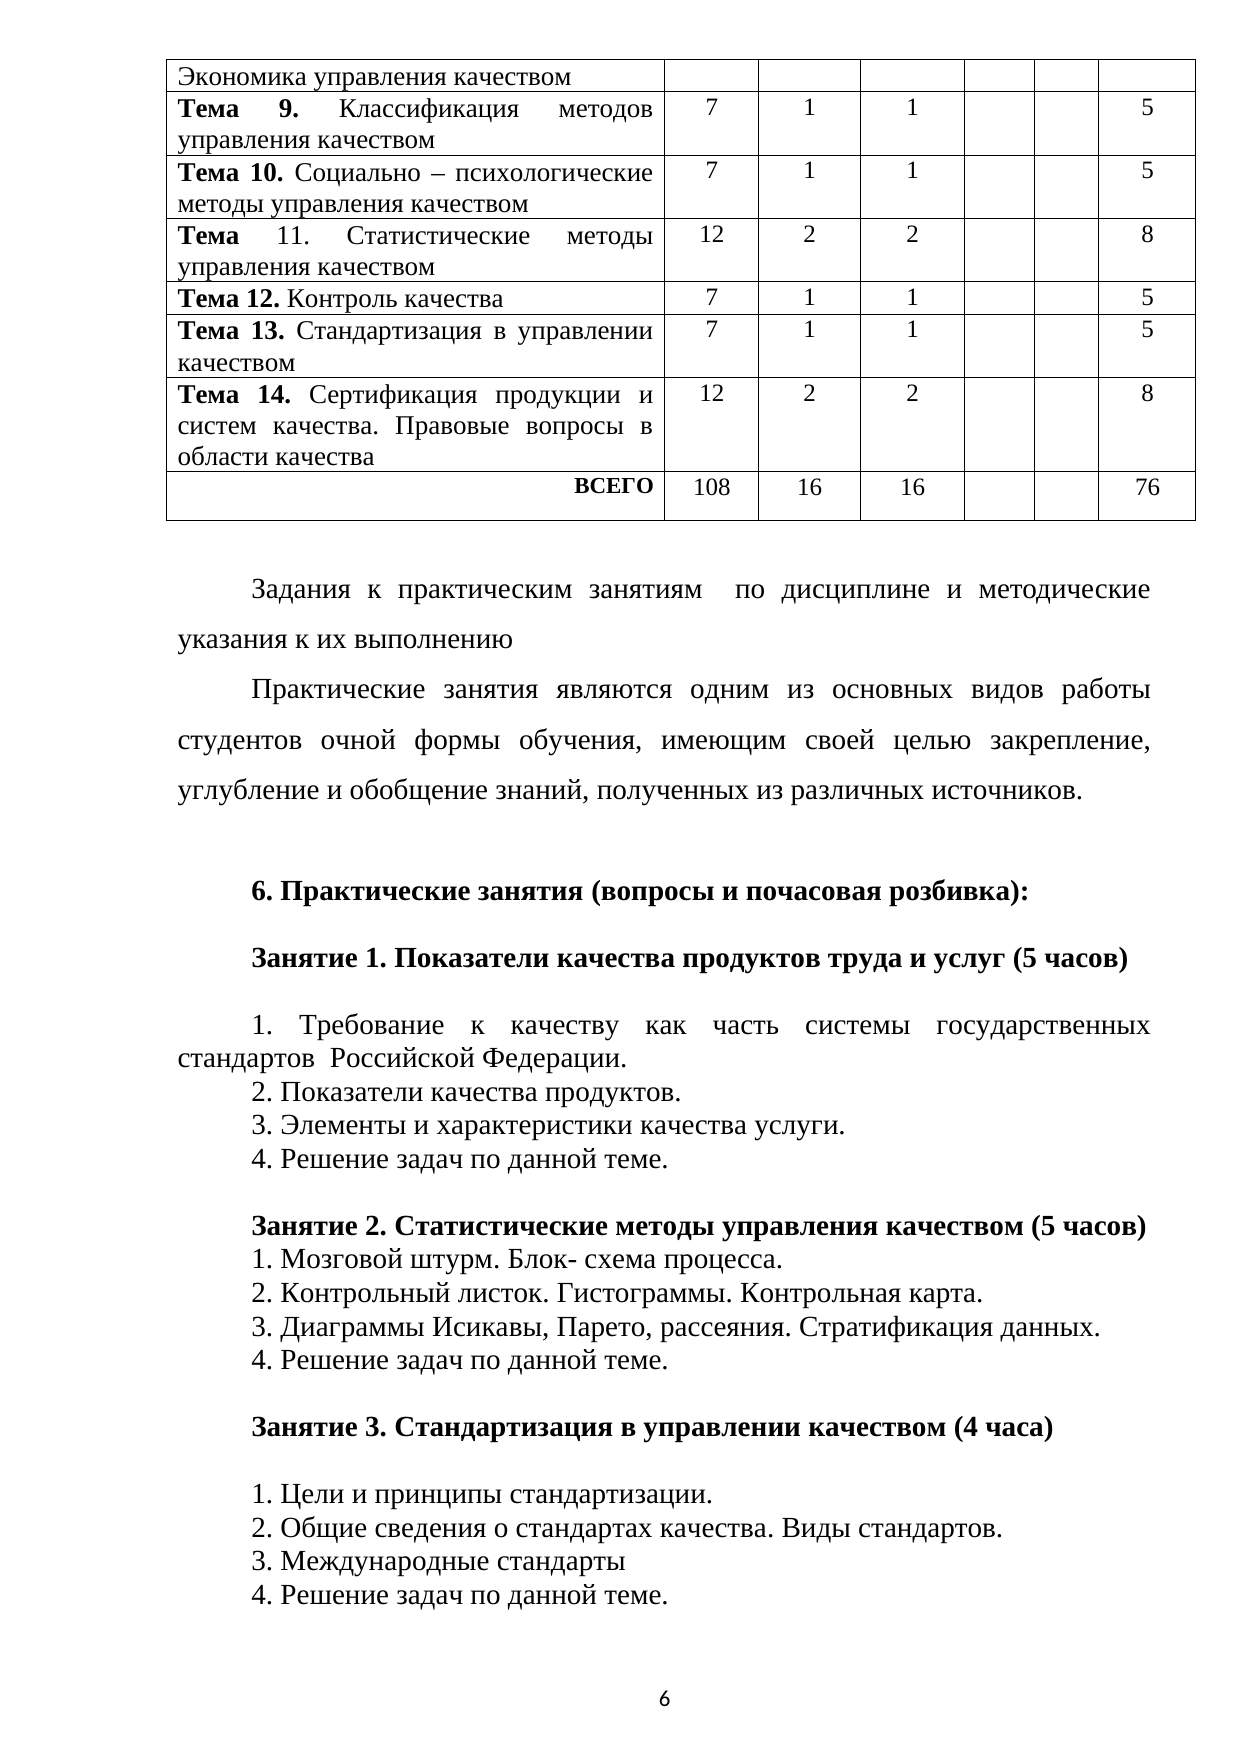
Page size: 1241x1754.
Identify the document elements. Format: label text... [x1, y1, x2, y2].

text 3. Диаграммы Исикавы, Парето, рассеяния. Стратификация данных. [177, 1309, 1152, 1342]
table_cell 12 [665, 219, 758, 281]
table_cell 7 [665, 315, 758, 377]
table_cell 7 [665, 60, 758, 91]
table_cell Тема 12. Контроль качества [167, 282, 664, 313]
table_cell 1 [759, 315, 860, 377]
table_cell 2 [759, 378, 860, 471]
table_cell Тема 9. Классификация методов управления качеством [167, 92, 664, 154]
text 4. Решение задач по данной теме. [177, 1342, 1152, 1376]
table_cell 1 [759, 282, 860, 313]
table_cell Тема 13. Стандартизация в управлении качеством [167, 315, 664, 377]
table_cell 76 [1099, 472, 1195, 519]
table_cell 5 [1099, 315, 1195, 377]
table_cell Тема 14. Сертификация продукции и систем качества. Правовые вопросы в области качества [167, 378, 664, 471]
text Занятие 2. Статистические методы управления качеством (5 часов) [177, 1208, 1152, 1242]
table_cell 7 [665, 156, 758, 218]
table_cell ВСЕГО [167, 472, 664, 519]
text 6. Практические занятия (вопросы и почасовая розбивка): [177, 873, 1152, 906]
table_cell 108 [665, 472, 758, 519]
table_cell 1 [861, 282, 964, 313]
table_cell [1035, 92, 1098, 154]
text 4. Решение задач по данной теме. [177, 1577, 1152, 1611]
table_cell 1 [759, 156, 860, 218]
table_cell 8 [1099, 219, 1195, 281]
text 1. Цели и принципы стандартизации. [251, 1443, 1152, 1510]
text Занятие 1. Показатели качества продуктов труда и услуг (5 часов) [177, 940, 1152, 973]
text 1. Мозговой штурм. Блок- схема процесса. [177, 1242, 1152, 1275]
table_cell [1035, 315, 1098, 377]
table_cell [965, 378, 1034, 471]
table_cell 7 [665, 282, 758, 313]
table_cell [1035, 378, 1098, 471]
table_cell 2 [861, 378, 964, 471]
table_cell Тема 10. Социально – психологические методы управления качеством [167, 156, 664, 218]
text 2. Показатели качества продуктов. [177, 1074, 1152, 1107]
table_cell [1035, 472, 1098, 519]
table_cell [1035, 282, 1098, 313]
text Занятие 3. Стандартизация в управлении качеством (4 часа) [177, 1409, 1152, 1443]
table_cell 1 [759, 92, 860, 154]
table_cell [167, 60, 664, 91]
table_cell 12 [665, 378, 758, 471]
table_cell 5 [1099, 92, 1195, 154]
text 3. Международные стандарты [177, 1543, 1152, 1577]
text 2. Общие сведения о стандартах качества. Виды стандартов. [177, 1510, 1152, 1543]
table_cell [965, 219, 1034, 281]
table_cell [965, 282, 1034, 313]
table_cell Тема 11. Статистические методы управления качеством [167, 219, 664, 281]
table_cell [965, 60, 1034, 91]
text 4. Решение задач по данной теме. [177, 1141, 1152, 1174]
table_cell 16 [861, 472, 964, 519]
table_cell 7 [665, 92, 758, 154]
table_cell 16 [759, 472, 860, 519]
text Задания к практическим занятиям по дисциплине и методические указания к их выполнению [177, 571, 1152, 655]
text Практические занятия являются одним из основных видов работы студентов очной формы обучения, имеющим своей целью закрепление, углубление и обобщение знаний, полученных из различных источников. [177, 671, 1152, 806]
table_cell [965, 315, 1034, 377]
table_cell 2 [861, 219, 964, 281]
table_cell [1035, 219, 1098, 281]
text 3. Элементы и характеристики качества услуги. [177, 1107, 1152, 1141]
table_cell 5 [1099, 282, 1195, 313]
table_cell [965, 156, 1034, 218]
table_cell 1 [861, 156, 964, 218]
table_cell 1 [861, 92, 964, 154]
text 1. Требование к качеству как часть системы государственных стандартов Российской Федерации. [177, 1007, 1152, 1074]
table_cell 1 [861, 60, 964, 91]
table_cell [965, 92, 1034, 154]
table_cell 1 [861, 315, 964, 377]
table_cell 1 [759, 60, 860, 91]
text 2. Контрольный листок. Гистограммы. Контрольная карта. [177, 1275, 1152, 1309]
table_cell 8 [1099, 378, 1195, 471]
table_cell 5 [1099, 156, 1195, 218]
table_cell 5 [1099, 60, 1195, 91]
table_cell [1035, 60, 1098, 91]
table_cell [1035, 156, 1098, 218]
table_cell 2 [759, 219, 860, 281]
table_cell [965, 472, 1034, 519]
